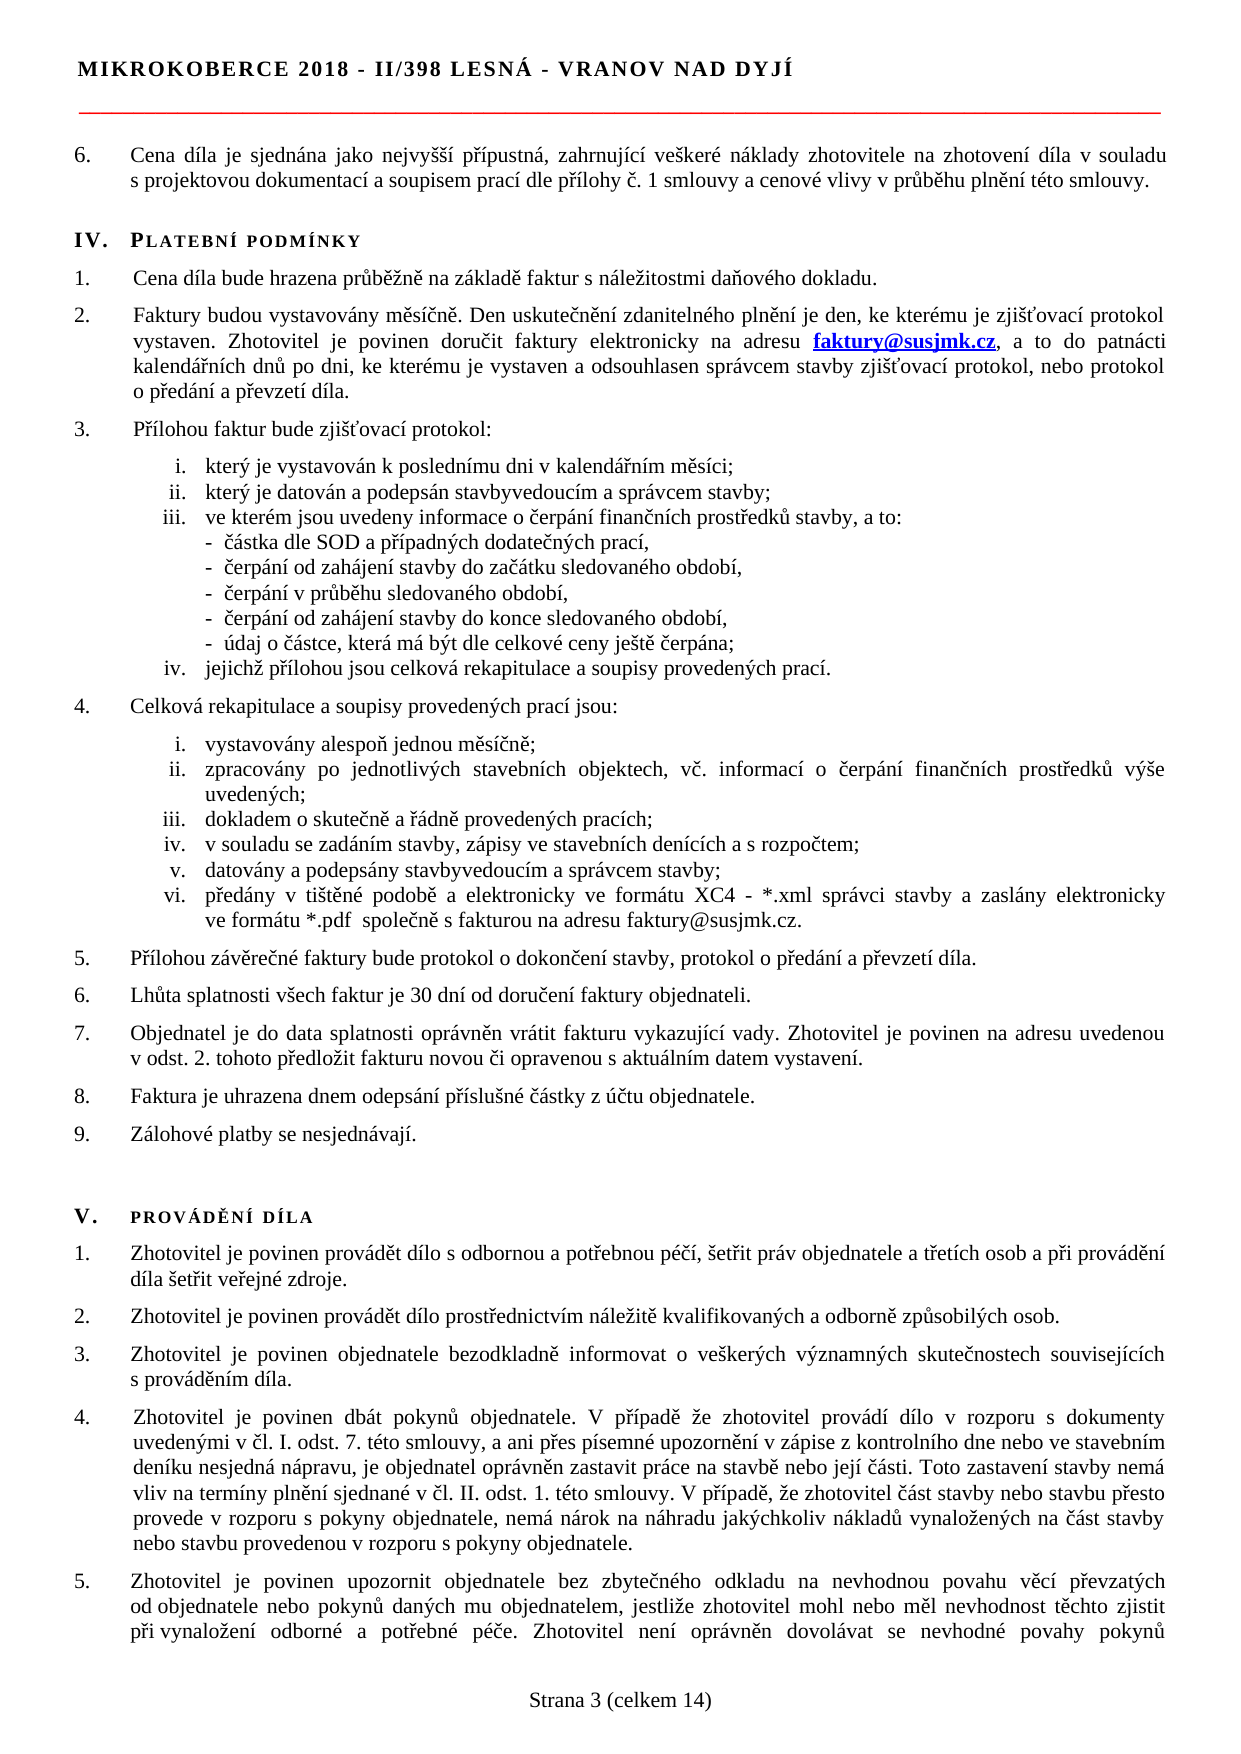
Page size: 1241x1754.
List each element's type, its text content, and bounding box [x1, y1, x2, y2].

list Platební podmínky [74, 227, 1167, 252]
list jejichž přílohou jsou celková rekapitulace a soupisy provedených prací. [186, 655, 1167, 680]
list předány v tištěné podobě a elektronicky ve formátu XC4 - *.xml správci stavby a zaslány elektronicky ve formátu *.pdf společně s fakturou na adresu faktury@susjmk.cz. [186, 882, 1167, 932]
list Objednatel je do data splatnosti oprávněn vrátit fakturu vykazující vady. Zhotovitel je povinen na adresu uvedenou v odst. 2. tohoto předložit fakturu novou či opravenou s aktuálním datem vystavení. [74, 1020, 1167, 1071]
list datovány a podepsány stavbyvedoucím a správcem stavby; [186, 857, 1167, 882]
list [74, 1568, 1167, 1643]
list Lhůta splatnosti všech faktur je 30 dní od doručení faktury objednateli. [74, 982, 1167, 1008]
list Zhotovitel je povinen objednatele bezodkladně informovat o veškerých významných skutečnostech souvisejících s prováděním díla. [74, 1341, 1167, 1391]
list vystavovány alespoň jednou měsíčně; [186, 731, 1167, 756]
list čerpání od zahájení stavby do konce sledovaného období, [205, 605, 1167, 630]
list čerpání v průběhu sledovaného období, [205, 579, 1167, 605]
list Zhotovitel je povinen provádět dílo s odbornou a potřebnou péčí, šetřit práv objednatele a třetích osob a při provádění díla šetřit veřejné zdroje. [74, 1240, 1167, 1291]
list provádění díla [74, 1203, 1167, 1228]
list Přílohou závěrečné faktury bude protokol o dokončení stavby, protokol o předání a převzetí díla. [74, 945, 1167, 970]
list Zhotovitel je povinen dbát pokynů objednatele. V případě že zhotovitel provádí dílo v rozporu s dokumenty uvedenými v čl. I. odst. 7. této smlouvy, a ani přes písemné upozornění v zápise z kontrolního dne nebo ve stavebním deníku nesjedná nápravu, je objednatel oprávněn zastavit práce na stavbě nebo její části. Toto zastavení stavby nemá vliv na termíny plnění sjednané v čl. II. odst. 1. této smlouvy. V případě, že zhotovitel část stavby nebo stavbu přesto provede v rozporu s pokyny objednatele, nemá nárok na náhradu jakýchkoliv nákladů vynaložených na část stavby nebo stavbu provedenou v rozporu s pokyny objednatele. [74, 1404, 1167, 1555]
list Cena díla je sjednána jako nejvyšší přípustná, zahrnující veškeré náklady zhotovitele na zhotovení díla v souladu s projektovou dokumentací a soupisem prací dle přílohy č. 1 smlouvy a cenové vlivy v průběhu plnění této smlouvy. [74, 141, 1167, 192]
list Faktury budou vystavovány měsíčně. Den uskutečnění zdanitelného plnění je den, ke kterému je zjišťovací protokol vystaven. Zhotovitel je povinen doručit faktury elektronicky na adresu faktury@susjmk.cz, a to do patnácti kalendářních dnů po dni, ke kterému je vystaven a odsouhlasen správcem stavby zjišťovací protokol, nebo protokol o předání a převzetí díla. [74, 302, 1167, 403]
list částka dle SOD a případných dodatečných prací, [205, 529, 1167, 554]
list čerpání od zahájení stavby do začátku sledovaného období, [205, 554, 1167, 579]
list který je vystavován k poslednímu dni v kalendářním měsíci; [186, 453, 1167, 479]
list Cena díla bude hrazena průběžně na základě faktur s náležitostmi daňového dokladu. [74, 265, 1167, 290]
list Zálohové platby se nesjednávají. [74, 1121, 1167, 1146]
list dokladem o skutečně a řádně provedených pracích; [186, 806, 1167, 831]
list Přílohou faktur bude zjišťovací protokol: [74, 416, 1167, 441]
list Celková rekapitulace a soupisy provedených prací jsou: [74, 693, 1167, 718]
list Faktura je uhrazena dnem odepsání příslušné částky z účtu objednatele. [74, 1083, 1167, 1108]
list ve kterém jsou uvedeny informace o čerpání finančních prostředků stavby, a to: [186, 504, 1167, 529]
list který je datován a podepsán stavbyvedoucím a správcem stavby; [186, 479, 1167, 504]
list zpracovány po jednotlivých stavebních objektech, vč. informací o čerpání finančních prostředků výše uvedených; [186, 756, 1167, 806]
list údaj o částce, která má být dle celkové ceny ještě čerpána; [205, 630, 1167, 655]
list v souladu se zadáním stavby, zápisy ve stavebních denících a s rozpočtem; [186, 831, 1167, 857]
list Zhotovitel je povinen provádět dílo prostřednictvím náležitě kvalifikovaných a odborně způsobilých osob. [74, 1303, 1167, 1328]
